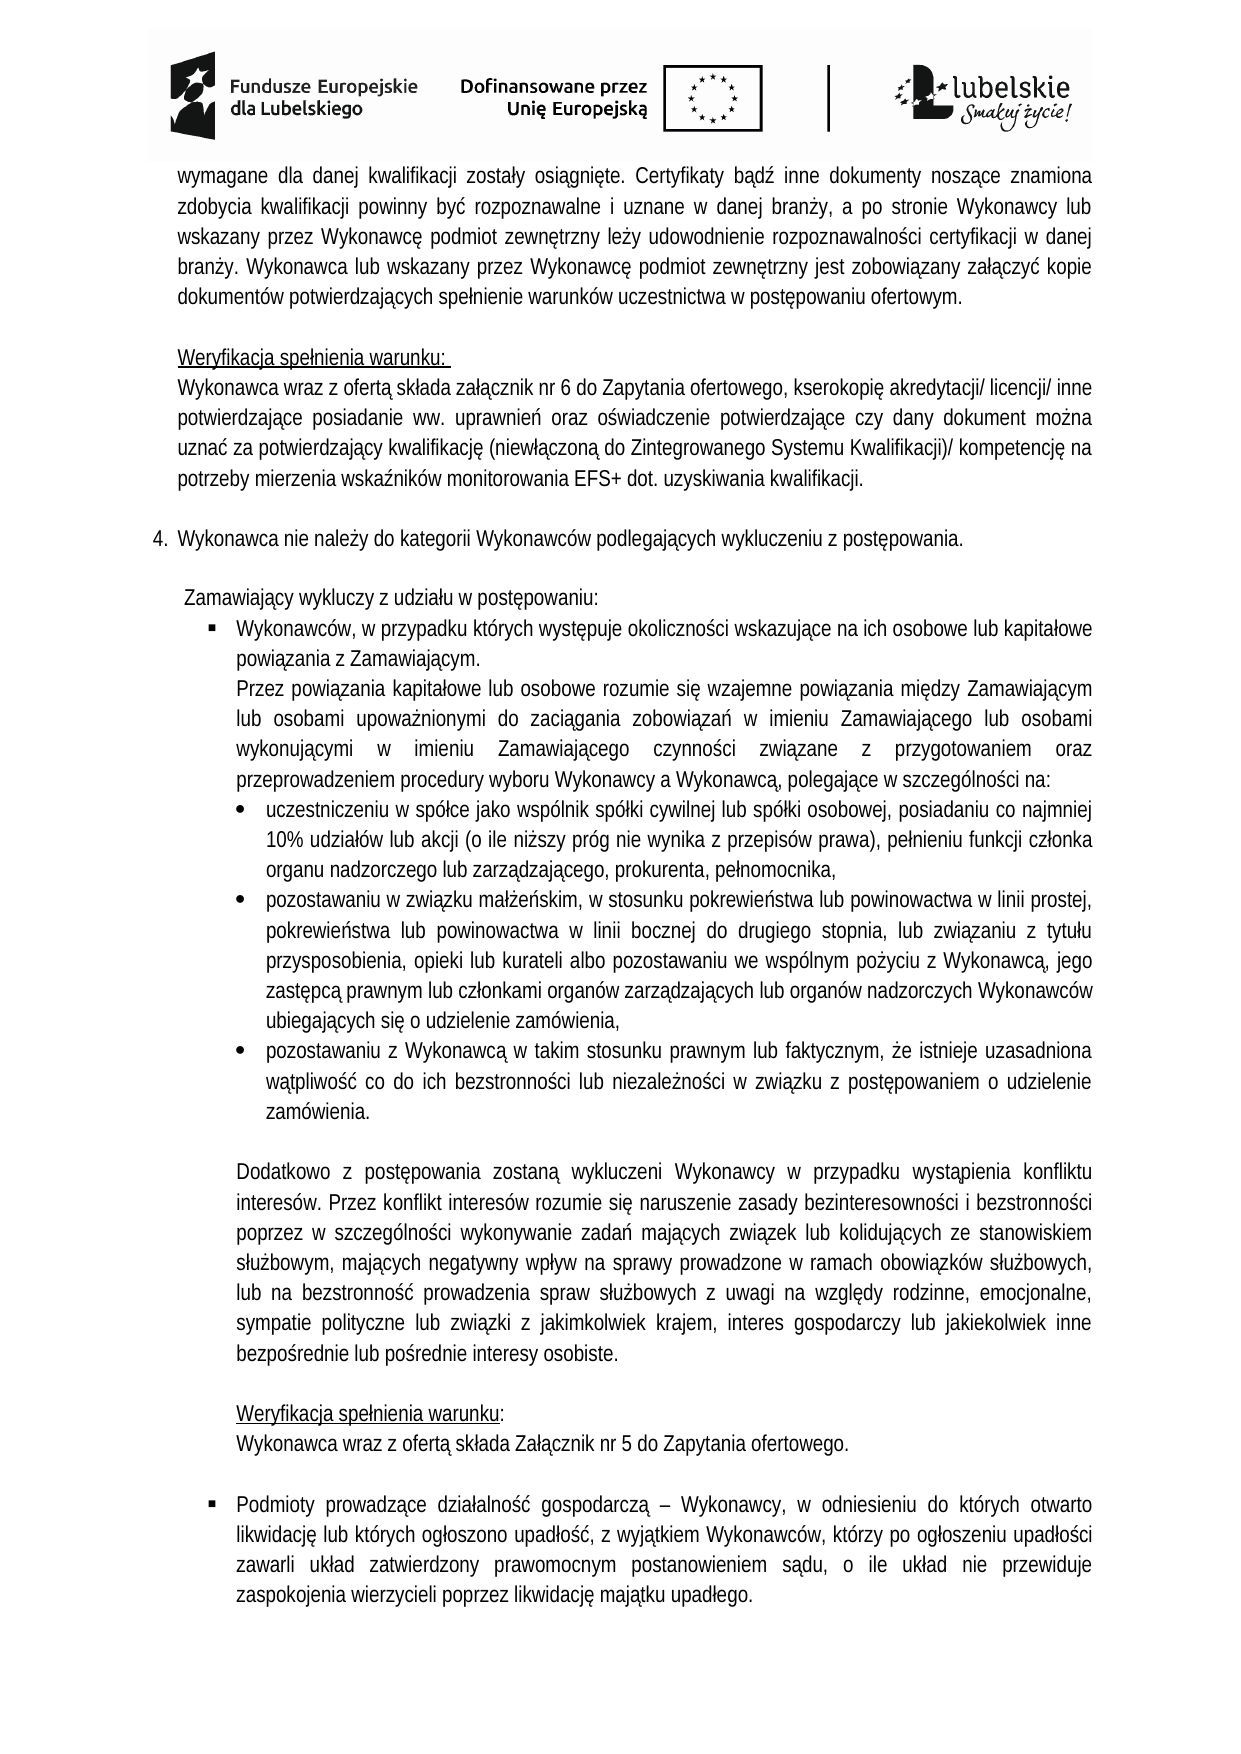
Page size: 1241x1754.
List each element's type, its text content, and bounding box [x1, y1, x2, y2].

list uczestniczeniu w spółce jako wspólnik spółki cywilnej lub spółki osobowej, posiadaniu co najmniej 10% udziałów lub akcji (o ile niższy próg nie wynika z przepisów prawa), pełnieniu funkcji członka organu nadzorczego lub zarządzającego, prokurenta, pełnomocnika, [236, 796, 1093, 883]
text Weryfikacja spełnienia warunku: [236, 1400, 1093, 1426]
list pozostawaniu w związku małżeńskim, w stosunku pokrewieństwa lub powinowactwa w linii prostej, pokrewieństwa lub powinowactwa w linii bocznej do drugiego stopnia, lub związaniu z tytułu przysposobienia, opieki lub kurateli albo pozostawaniu we wspólnym pożyciu z Wykonawcą, jego zastępcą prawnym lub członkami organów zarządzających lub organów nadzorczych Wykonawców ubiegających się o udzielenie zamówienia, [236, 886, 1093, 1034]
list Wykonawca wraz z ofertą składa załącznik nr 6 do Zapytania ofertowego, kserokopię akredytacji/ licencji/ inne potwierdzające posiadanie ww. uprawnień oraz oświadczenie potwierdzające czy dany dokument można uznać za potwierdzający kwalifikację (niewłączoną do Zintegrowanego Systemu Kwalifikacji)/ kompetencję na potrzeby mierzenia wskaźników monitorowania EFS+ dot. uzyskiwania kwalifikacji. [177, 374, 1093, 491]
list Podmioty prowadzące działalność gospodarczą – Wykonawcy, w odniesieniu do których otwarto likwidację lub których ogłoszono upadłość, z wyjątkiem Wykonawców, którzy po ogłoszeniu upadłości zawarli układ zatwierdzony prawomocnym postanowieniem sądu, o ile układ nie przewiduje zaspokojenia wierzycieli poprzez likwidację majątku upadłego. [207, 1491, 1093, 1608]
list Przez powiązania kapitałowe lub osobowe rozumie się wzajemne powiązania między Zamawiającym lub osobami upoważnionymi do zaciągania zobowiązań w imieniu Zamawiającego lub osobami wykonującymi w imieniu Zamawiającego czynności związane z przygotowaniem oraz przeprowadzeniem procedury wyboru Wykonawcy a Wykonawcą, polegające w szczególności na: [236, 675, 1093, 792]
list pozostawaniu z Wykonawcą w takim stosunku prawnym lub faktycznym, że istnieje uzasadniona wątpliwość co do ich bezstronności lub niezależności w związku z postępowaniem o udzielenie zamówienia. [236, 1037, 1093, 1124]
list Wykonawca nie należy do kategorii Wykonawców podlegających wykluczeniu z postępowania. [153, 525, 1093, 551]
list Wykonawców, w przypadku których występuje okoliczności wskazujące na ich osobowe lub kapitałowe powiązania z Zamawiającym. [207, 614, 1093, 671]
list Weryfikacja spełnienia warunku: [177, 344, 1093, 370]
text Dodatkowo z postępowania zostaną wykluczeni Wykonawcy w przypadku wystąpienia konfliktu interesów. Przez konflikt interesów rozumie się naruszenie zasady bezinteresowności i bezstronności poprzez w szczególności wykonywanie zadań mających związek lub kolidujących ze stanowiskiem służbowym, mających negatywny wpływ na sprawy prowadzone w ramach obowiązków służbowych, lub na bezstronność prowadzenia spraw służbowych z uwagi na względy rodzinne, emocjonalne, sympatie polityczne lub związki z jakimkolwiek krajem, interes gospodarczy lub jakiekolwiek inne bezpośrednie lub pośrednie interesy osobiste. [236, 1158, 1093, 1366]
picture [147, 29, 1093, 162]
list Zamawiający wykluczy z udziału w postępowaniu: [153, 584, 1093, 611]
text Wykonawca wraz z ofertą składa Załącznik nr 5 do Zapytania ofertowego. [236, 1430, 1093, 1457]
